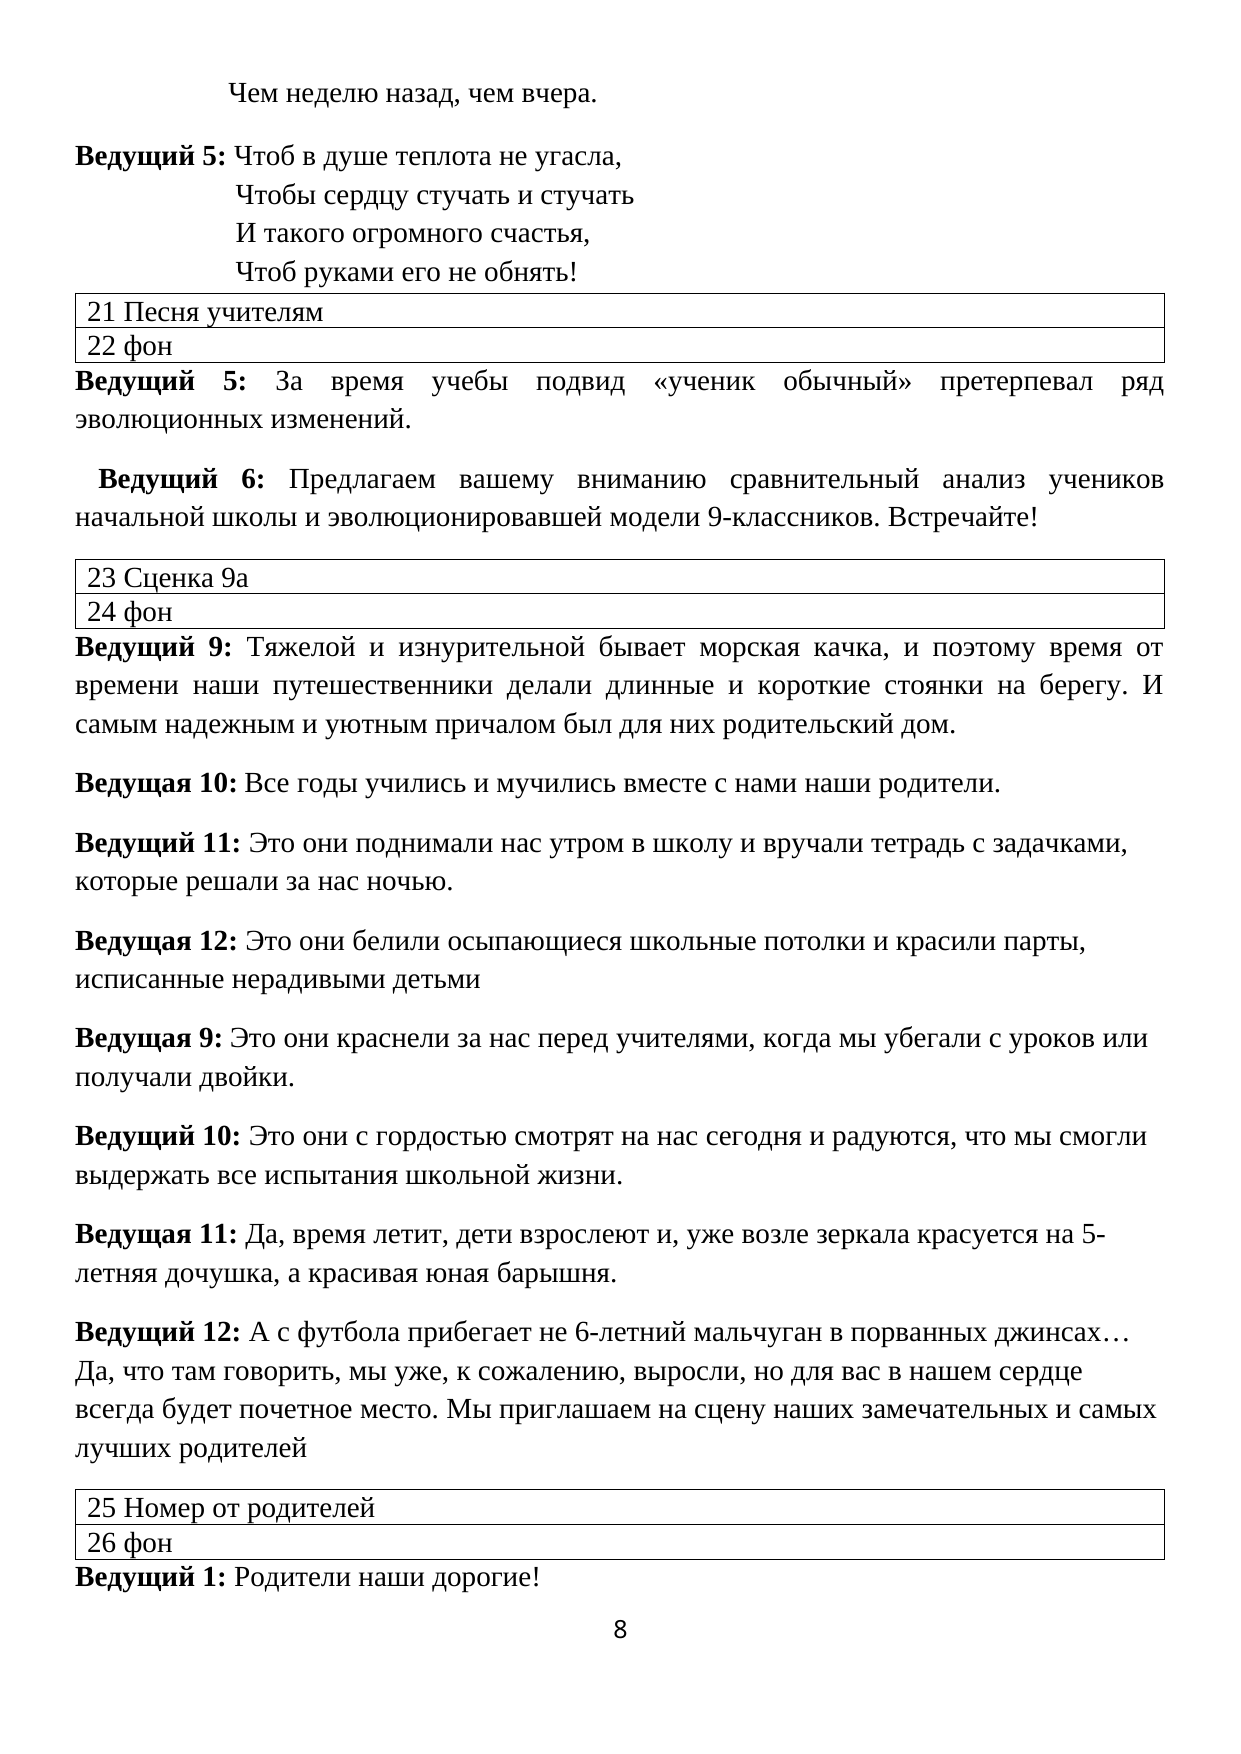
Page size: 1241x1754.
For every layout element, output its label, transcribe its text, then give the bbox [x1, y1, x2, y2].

table_header 21 Песня учителям [76, 294, 1164, 327]
text Ведущий 11: Это они поднимали нас утром в школу и вручали тетрадь с задачками, которые решали за нас ночью. [75, 825, 1165, 897]
table_cell 26 фон [76, 1525, 1164, 1558]
text Да, что там говорить, мы уже, к сожалению, выросли, но для вас в нашем сердце всегда будет почетное место. Мы приглашаем на сцену наших замечательных и самых лучших родителей [75, 1353, 1165, 1463]
text Чтобы сердцу стучать и стучать [75, 177, 1165, 211]
table_header 25 Номер от родителей [76, 1490, 1164, 1524]
text Чтоб руками его не обнять! [75, 254, 1165, 288]
text Ведущий 6: Предлагаем вашему вниманию сравнительный анализ учеников начальной школы и эволюционировавшей модели 9-классников. Встречайте! [75, 461, 1165, 533]
table_cell 22 фон [76, 328, 1164, 362]
table_header 23 Сценка 9а [76, 560, 1164, 593]
text Ведущий 10: Это они с гордостью смотрят на нас сегодня и радуются, что мы смогли выдержать все испытания школьной жизни. [75, 1118, 1165, 1191]
text Ведущая 9: Это они краснели за нас перед учителями, когда мы убегали с уроков или получали двойки. [75, 1021, 1165, 1093]
text Чем неделю назад, чем вчера. [75, 75, 1165, 108]
text Ведущая 11: Да, время летит, дети взрослеют и, уже возле зеркала красуется на 5-летняя дочушка, а красивая юная барышня. [75, 1216, 1165, 1288]
text Ведущий 5: Чтоб в душе теплота не угасла, [75, 138, 1165, 172]
text И такого огромного счастья, [75, 216, 1165, 249]
text Ведущий 1: Родители наши дорогие! [75, 1560, 1165, 1593]
text Ведущая 12: Это они белили осыпающиеся школьные потолки и красили парты, исписанные нерадивыми детьми [75, 923, 1165, 995]
table_cell 24 фон [76, 594, 1164, 628]
text Ведущий 5: За время учебы подвид «ученик обычный» претерпевал ряд эволюционных изменений. [75, 363, 1165, 435]
text Ведущая 10: Все годы учились и мучились вместе с нами наши родители. [75, 765, 1165, 799]
text Ведущий 9: Тяжелой и изнурительной бывает морская качка, и поэтому время от времени наши путешественники делали длинные и короткие стоянки на берегу. И самым надежным и уютным причалом был для них родительский дом. [75, 629, 1165, 739]
text Ведущий 12: А с футбола прибегает не 6-летний мальчуган в порванных джинсах… [75, 1314, 1165, 1348]
